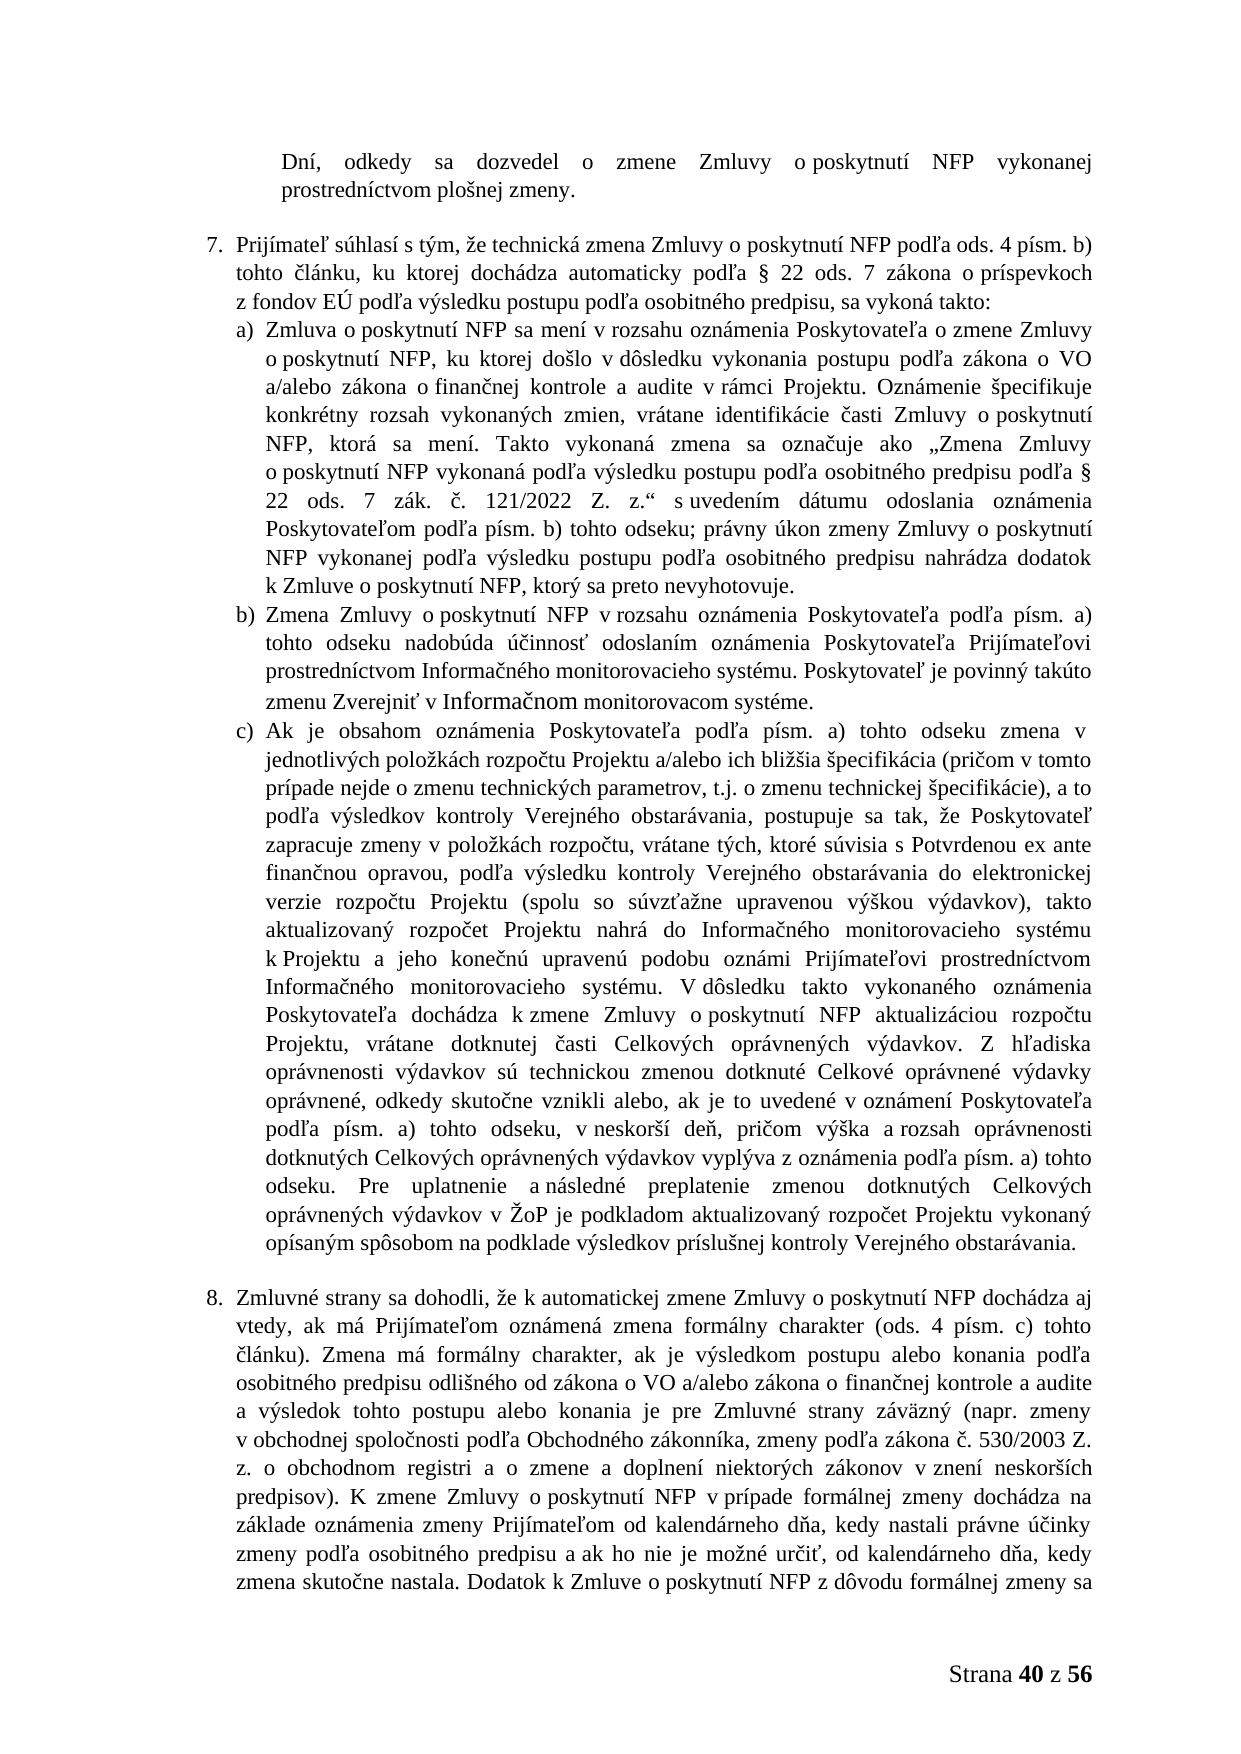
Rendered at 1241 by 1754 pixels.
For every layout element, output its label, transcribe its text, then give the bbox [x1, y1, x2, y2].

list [244, 148, 1092, 202]
list Zmluva o poskytnutí NFP sa mení v rozsahu oznámenia Poskytovateľa o zmene Zmluvy o poskytnutí NFP, ku ktorej došlo v dôsledku vykonania postupu podľa zákona o VO a/alebo zákona o finančnej kontrole a audite v rámci Projektu. Oznámenie špecifikuje konkrétny rozsah vykonaných zmien, vrátane identifikácie časti Zmluvy o poskytnutí NFP, ktorá sa mení. Takto vykonaná zmena sa označuje ako „Zmena Zmluvy o poskytnutí NFP vykonaná podľa výsledku postupu podľa osobitného predpisu podľa § 22 ods. 7 zák. č. 121/2022 Z. z.“ s uvedením dátumu odoslania oznámenia Poskytovateľom podľa písm. b) tohto odseku; právny úkon zmeny Zmluvy o poskytnutí NFP vykonanej podľa výsledku postupu podľa osobitného predpisu nahrádza dodatok k Zmluve o poskytnutí NFP, ktorý sa preto nevyhotovuje. [236, 316, 1092, 598]
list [206, 1284, 1092, 1594]
list Ak je obsahom oznámenia Poskytovateľa podľa písm. a) tohto odseku zmena v jednotlivých položkách rozpočtu Projektu a/alebo ich bližšia špecifikácia (pričom v tomto prípade nejde o zmenu technických parametrov, t.j. o zmenu technickej špecifikácie), a to podľa výsledkov kontroly Verejného obstarávania, postupuje sa tak, že Poskytovateľ zapracuje zmeny v položkách rozpočtu, vrátane tých, ktoré súvisia s Potvrdenou ex ante finančnou opravou, podľa výsledku kontroly Verejného obstarávania do elektronickej verzie rozpočtu Projektu (spolu so súvzťažne upravenou výškou výdavkov), takto aktualizovaný rozpočet Projektu nahrá do Informačného monitorovacieho systému k Projektu a jeho konečnú upravenú podobu oznámi Prijímateľovi prostredníctvom Informačného monitorovacieho systému. V dôsledku takto vykonaného oznámenia Poskytovateľa dochádza k zmene Zmluvy o poskytnutí NFP aktualizáciou rozpočtu Projektu, vrátane dotknutej časti Celkových oprávnených výdavkov. Z hľadiska oprávnenosti výdavkov sú technickou zmenou dotknuté Celkové oprávnené výdavky oprávnené, odkedy skutočne vznikli alebo, ak je to uvedené v oznámení Poskytovateľa podľa písm. a) tohto odseku, v neskorší deň, pričom výška a rozsah oprávnenosti dotknutých Celkových oprávnených výdavkov vyplýva z oznámenia podľa písm. a) tohto odseku. Pre uplatnenie a následné preplatenie zmenou dotknutých Celkových oprávnených výdavkov v ŽoP je podkladom aktualizovaný rozpočet Projektu vykonaný opísaným spôsobom na podklade výsledkov príslušnej kontroly Verejného obstarávania. [236, 717, 1092, 1255]
list Prijímateľ súhlasí s tým, že technická zmena Zmluvy o poskytnutí NFP podľa ods. 4 písm. b) tohto článku, ku ktorej dochádza automaticky podľa § 22 ods. 7 zákona o príspevkoch z fondov EÚ podľa výsledku postupu podľa osobitného predpisu, sa vykoná takto: [206, 231, 1092, 314]
list Zmena Zmluvy o poskytnutí NFP v rozsahu oznámenia Poskytovateľa podľa písm. a) tohto odseku nadobúda účinnosť odoslaním oznámenia Poskytovateľa Prijímateľovi prostredníctvom Informačného monitorovacieho systému. Poskytovateľ je povinný takúto zmenu Zverejniť v Informačnom monitorovacom systéme. [236, 601, 1092, 715]
